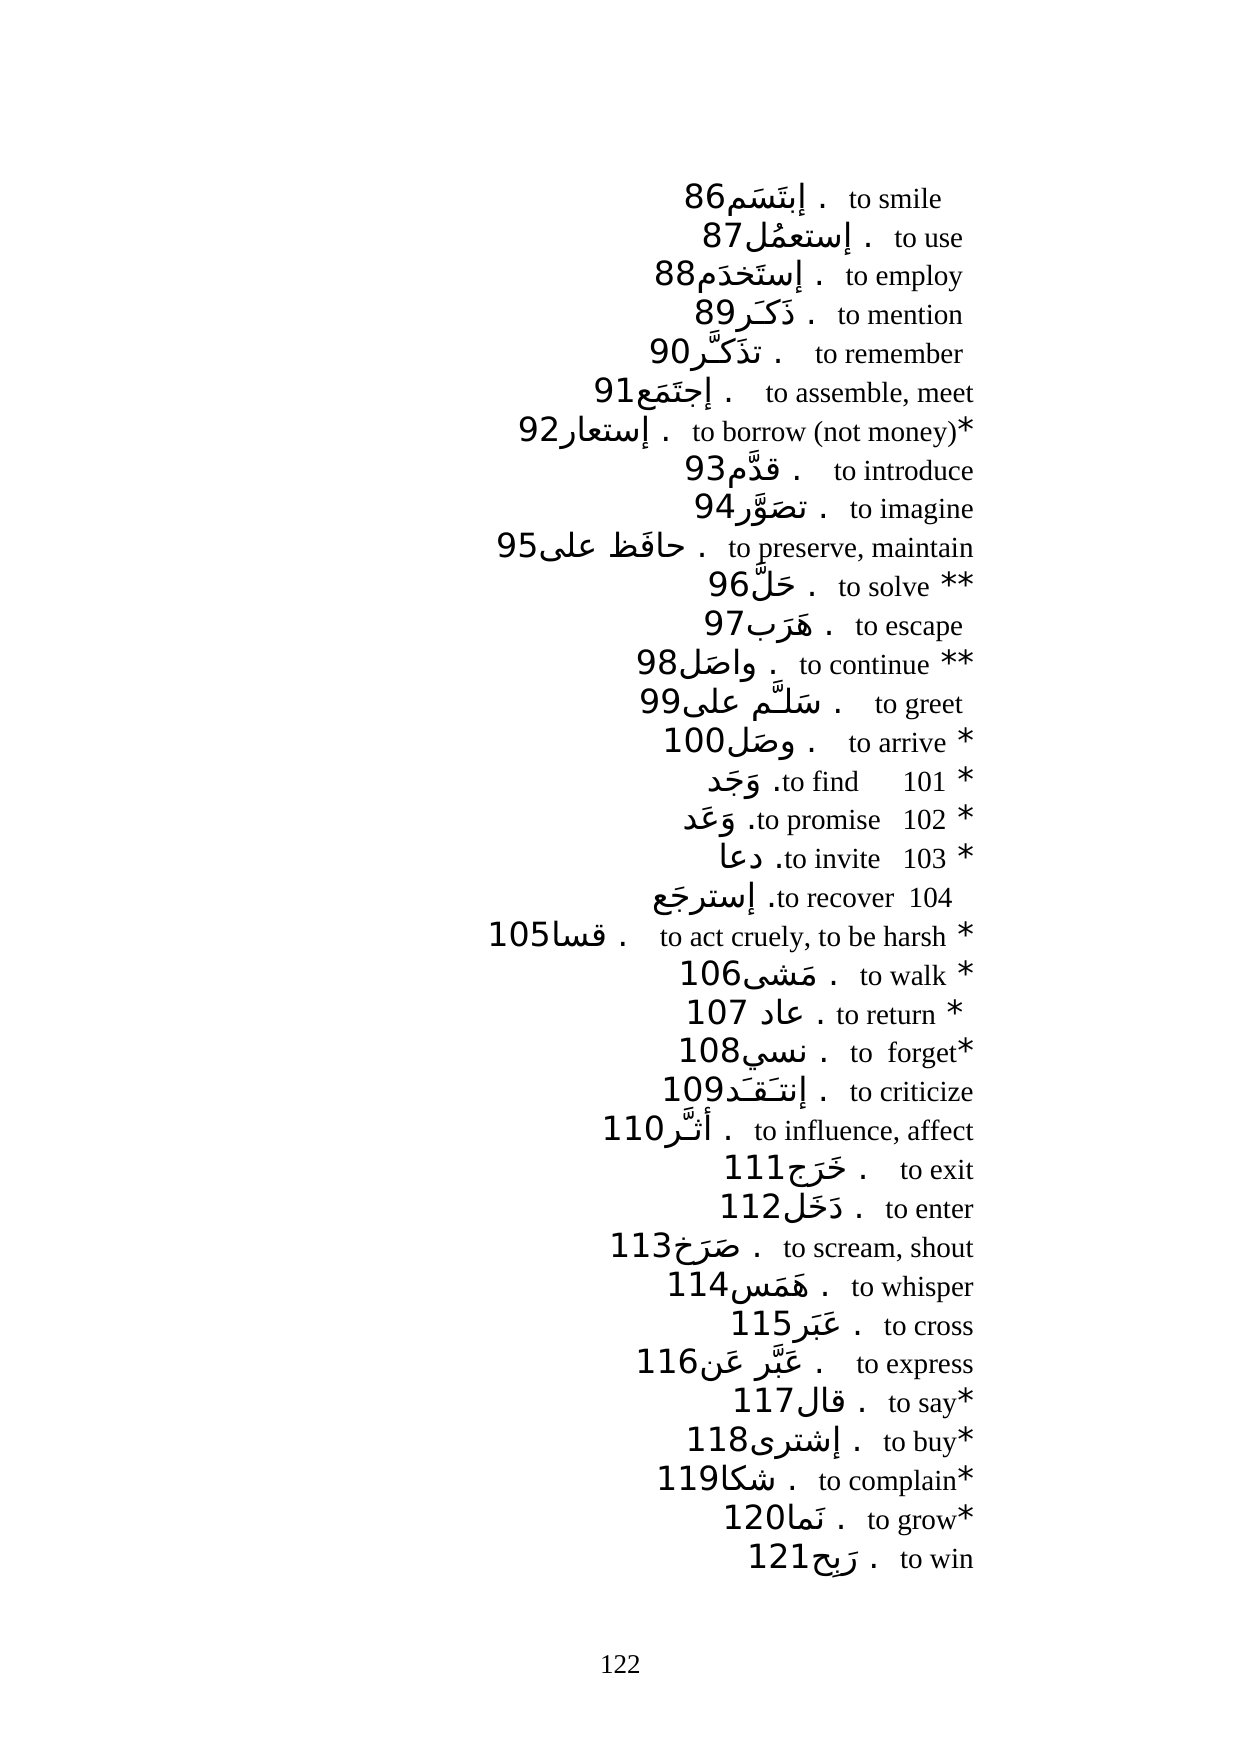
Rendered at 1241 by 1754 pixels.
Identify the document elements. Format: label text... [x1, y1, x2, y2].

text to recover 104. إسترجَع [236, 877, 1004, 915]
text * to walk . مَشی106 [236, 954, 1004, 993]
text to express . عَبَّر عَن116 [236, 1343, 1004, 1382]
text ** to solve . حَلَّ96 [236, 566, 1004, 604]
text *to say . قال117 [236, 1382, 1004, 1421]
text to imagine . تصَوَّر94 [236, 488, 1004, 527]
text to remember . تذَکـَّر90 [236, 333, 1004, 371]
text *to forget . نسي108 [236, 1032, 1004, 1071]
text *to buy . إشتری118 [236, 1421, 1004, 1459]
text *to borrow (not money) . إستعار92 [236, 410, 1004, 449]
text to win . رَبِح121 [236, 1537, 1004, 1576]
text * to arrive . وصَل100 [236, 721, 1004, 760]
text to smile . إبتَسَم86 [236, 177, 1004, 216]
text * to promise 102. وَعَد [236, 799, 1004, 838]
text to employ . إستَخدَم88 [236, 255, 1004, 294]
text to cross . عَبَر115 [236, 1304, 1004, 1343]
text to escape . هَرَب97 [236, 604, 1004, 643]
text ** to continue . واصَل98 [236, 643, 1004, 682]
text to assemble, meet . إجتَمَع91 [236, 371, 1004, 410]
text *to complain . شکا119 [236, 1459, 1004, 1498]
text to use . إستعمُل87 [236, 216, 1004, 255]
text to scream, shout . صَرَخ113 [236, 1226, 1004, 1265]
text *to grow . نَما120 [236, 1498, 1004, 1537]
text * to return . عاد 107 [236, 993, 1004, 1032]
text to enter . دَخَل112 [236, 1187, 1004, 1226]
text * to find 101. وَجَد [236, 760, 1004, 799]
text to greet . سَلـَّم علی99 [236, 682, 1004, 721]
text to introduce . قدَّم93 [236, 449, 1004, 488]
text to preserve, maintain . حافَظ علی95 [236, 527, 1004, 566]
text to influence, affect . أثـَّر110 [236, 1110, 1004, 1148]
text to exit . خَرَج111 [236, 1148, 1004, 1187]
text to criticize . إنتـَقـَد109 [236, 1071, 1004, 1110]
text to mention . ذَکـَر89 [236, 294, 1004, 333]
text * to invite 103. دعا [236, 838, 1004, 877]
text to whisper . هَمَس114 [236, 1265, 1004, 1304]
text * to act cruely, to be harsh . قسا105 [236, 915, 1004, 954]
